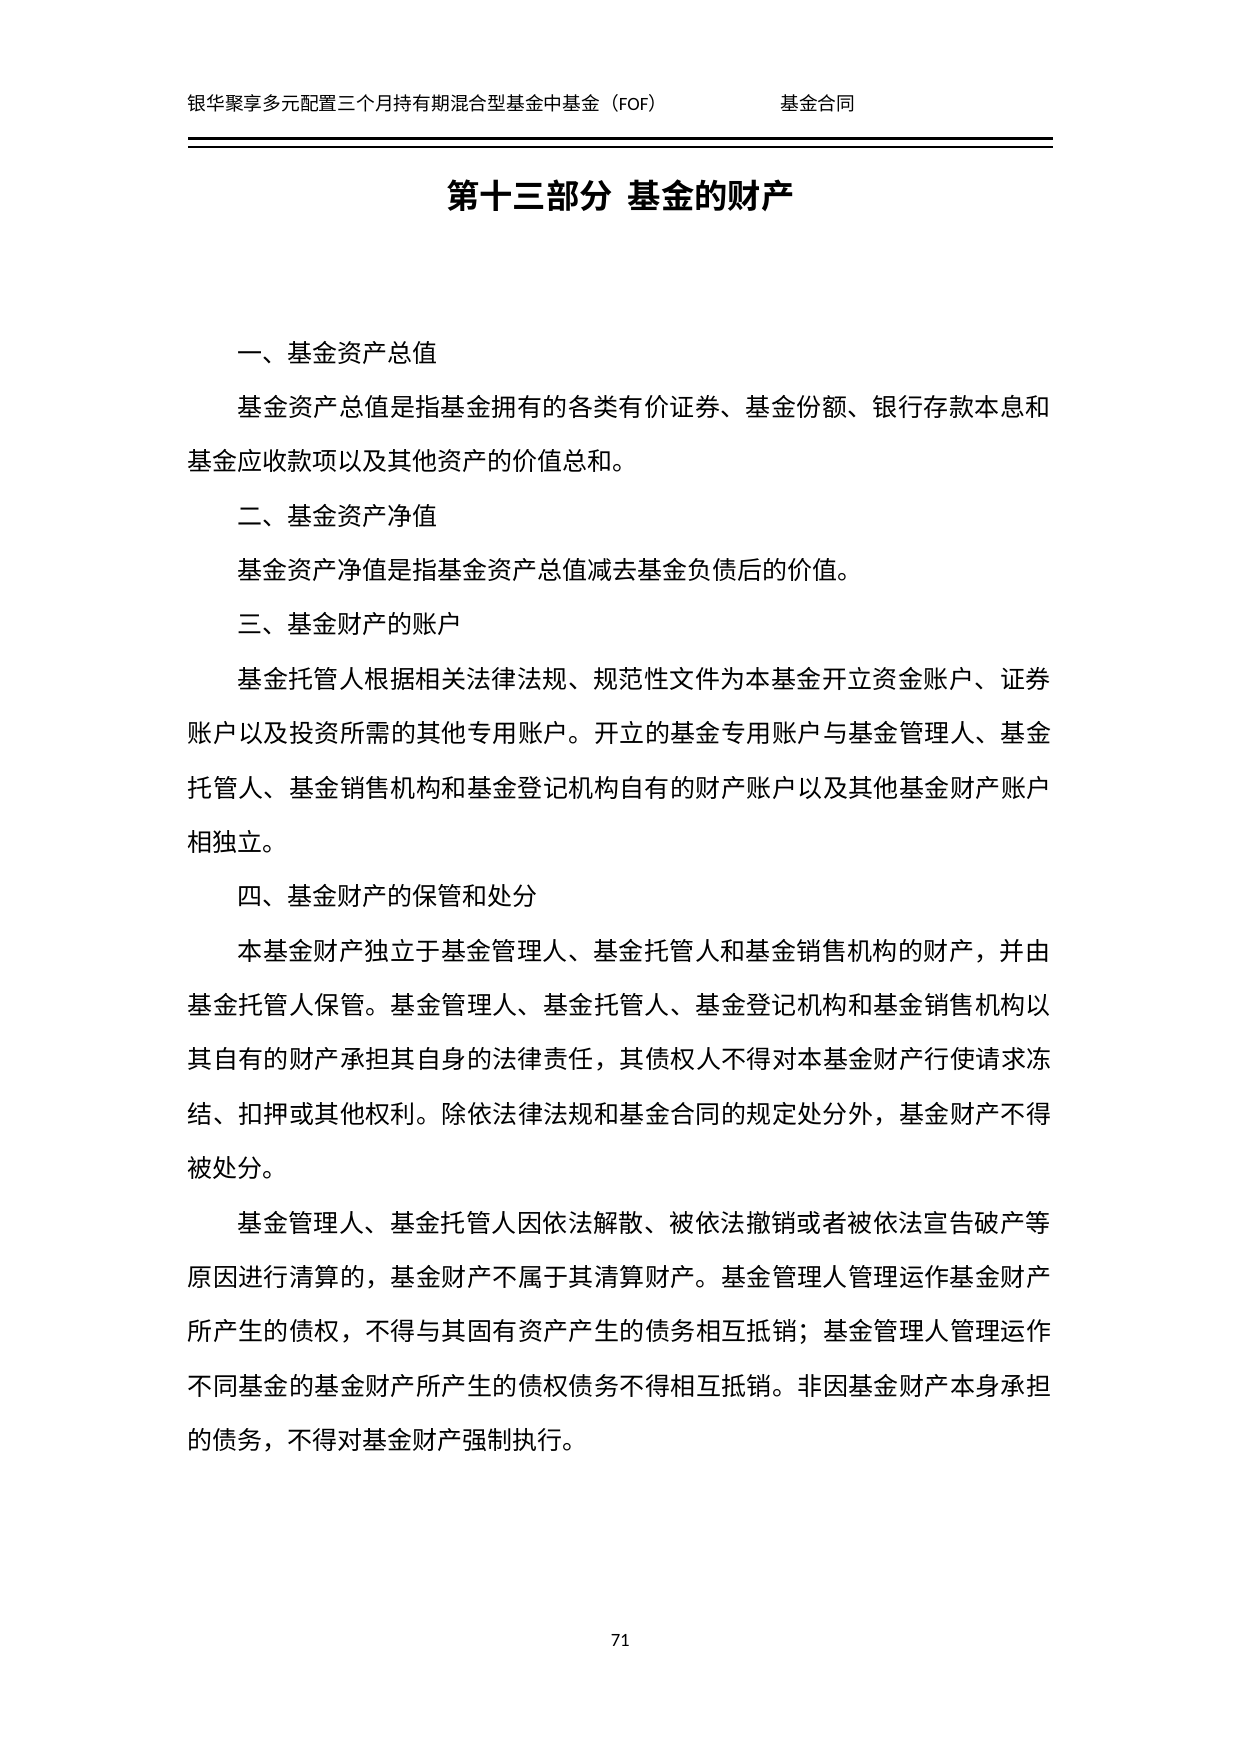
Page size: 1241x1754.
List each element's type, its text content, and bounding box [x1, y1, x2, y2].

text 本基金财产独立于基金管理人、基金托管人和基金销售机构的财产，并由基金托管人保管。基金管理人、基金托管人、基金登记机构和基金销售机构以其自有的财产承担其自身的法律责任，其债权人不得对本基金财产行使请求冻结、扣押或其他权利。除依法律法规和基金合同的规定处分外，基金财产不得被处分。 [187, 931, 1053, 1185]
text 三、基金财产的账户 [187, 605, 1053, 641]
text 基金资产总值是指基金拥有的各类有价证券、基金份额、银行存款本息和基金应收款项以及其他资产的价值总和。 [187, 387, 1053, 478]
subtitle 第十三部分 基金的财产 [187, 162, 1053, 227]
text 一、基金资产总值 [187, 333, 1053, 369]
text 基金资产净值是指基金资产总值减去基金负债后的价值。 [187, 551, 1053, 587]
text 四、基金财产的保管和处分 [187, 877, 1053, 913]
text 基金管理人、基金托管人因依法解散、被依法撤销或者被依法宣告破产等原因进行清算的，基金财产不属于其清算财产。基金管理人管理运作基金财产所产生的债权，不得与其固有资产产生的债务相互抵销；基金管理人管理运作不同基金的基金财产所产生的债权债务不得相互抵销。非因基金财产本身承担的债务，不得对基金财产强制执行。 [187, 1203, 1053, 1457]
text 基金托管人根据相关法律法规、规范性文件为本基金开立资金账户、证券账户以及投资所需的其他专用账户。开立的基金专用账户与基金管理人、基金托管人、基金销售机构和基金登记机构自有的财产账户以及其他基金财产账户相独立。 [187, 659, 1053, 859]
text 二、基金资产净值 [187, 496, 1053, 532]
